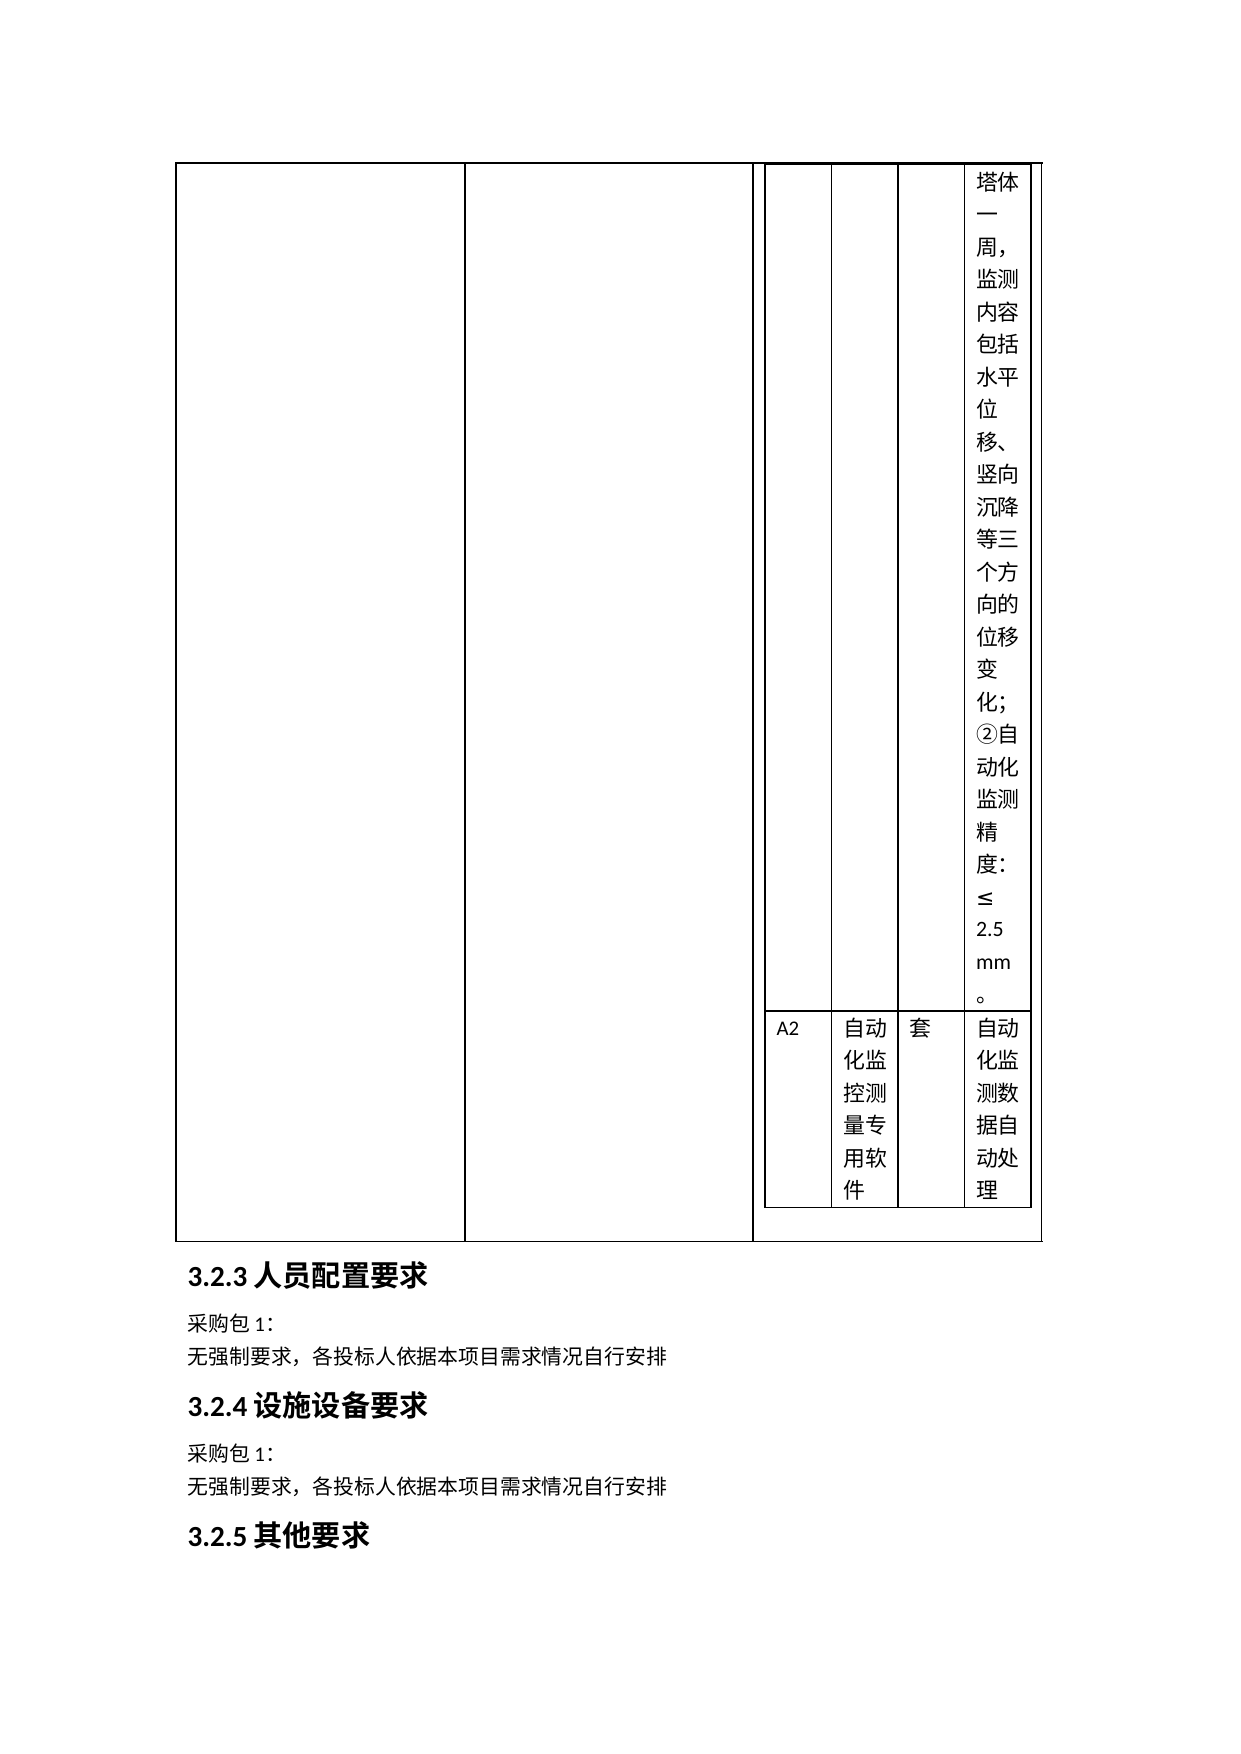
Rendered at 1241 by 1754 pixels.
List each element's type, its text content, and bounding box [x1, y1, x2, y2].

text 3.2.3人员配置要求 [187, 1242, 1053, 1307]
table_cell [754, 164, 1041, 1241]
text 3.2.5其他要求 [187, 1502, 1053, 1567]
text 采购包1： [187, 1307, 1053, 1340]
text 采购包1： [187, 1437, 1053, 1470]
text 3.2.4设施设备要求 [187, 1372, 1053, 1437]
table_cell [177, 164, 464, 1241]
text 无强制要求，各投标人依据本项目需求情况自行安排 [187, 1470, 1053, 1502]
text 无强制要求，各投标人依据本项目需求情况自行安排 [187, 1340, 1053, 1372]
table_cell 6 [466, 164, 752, 1241]
